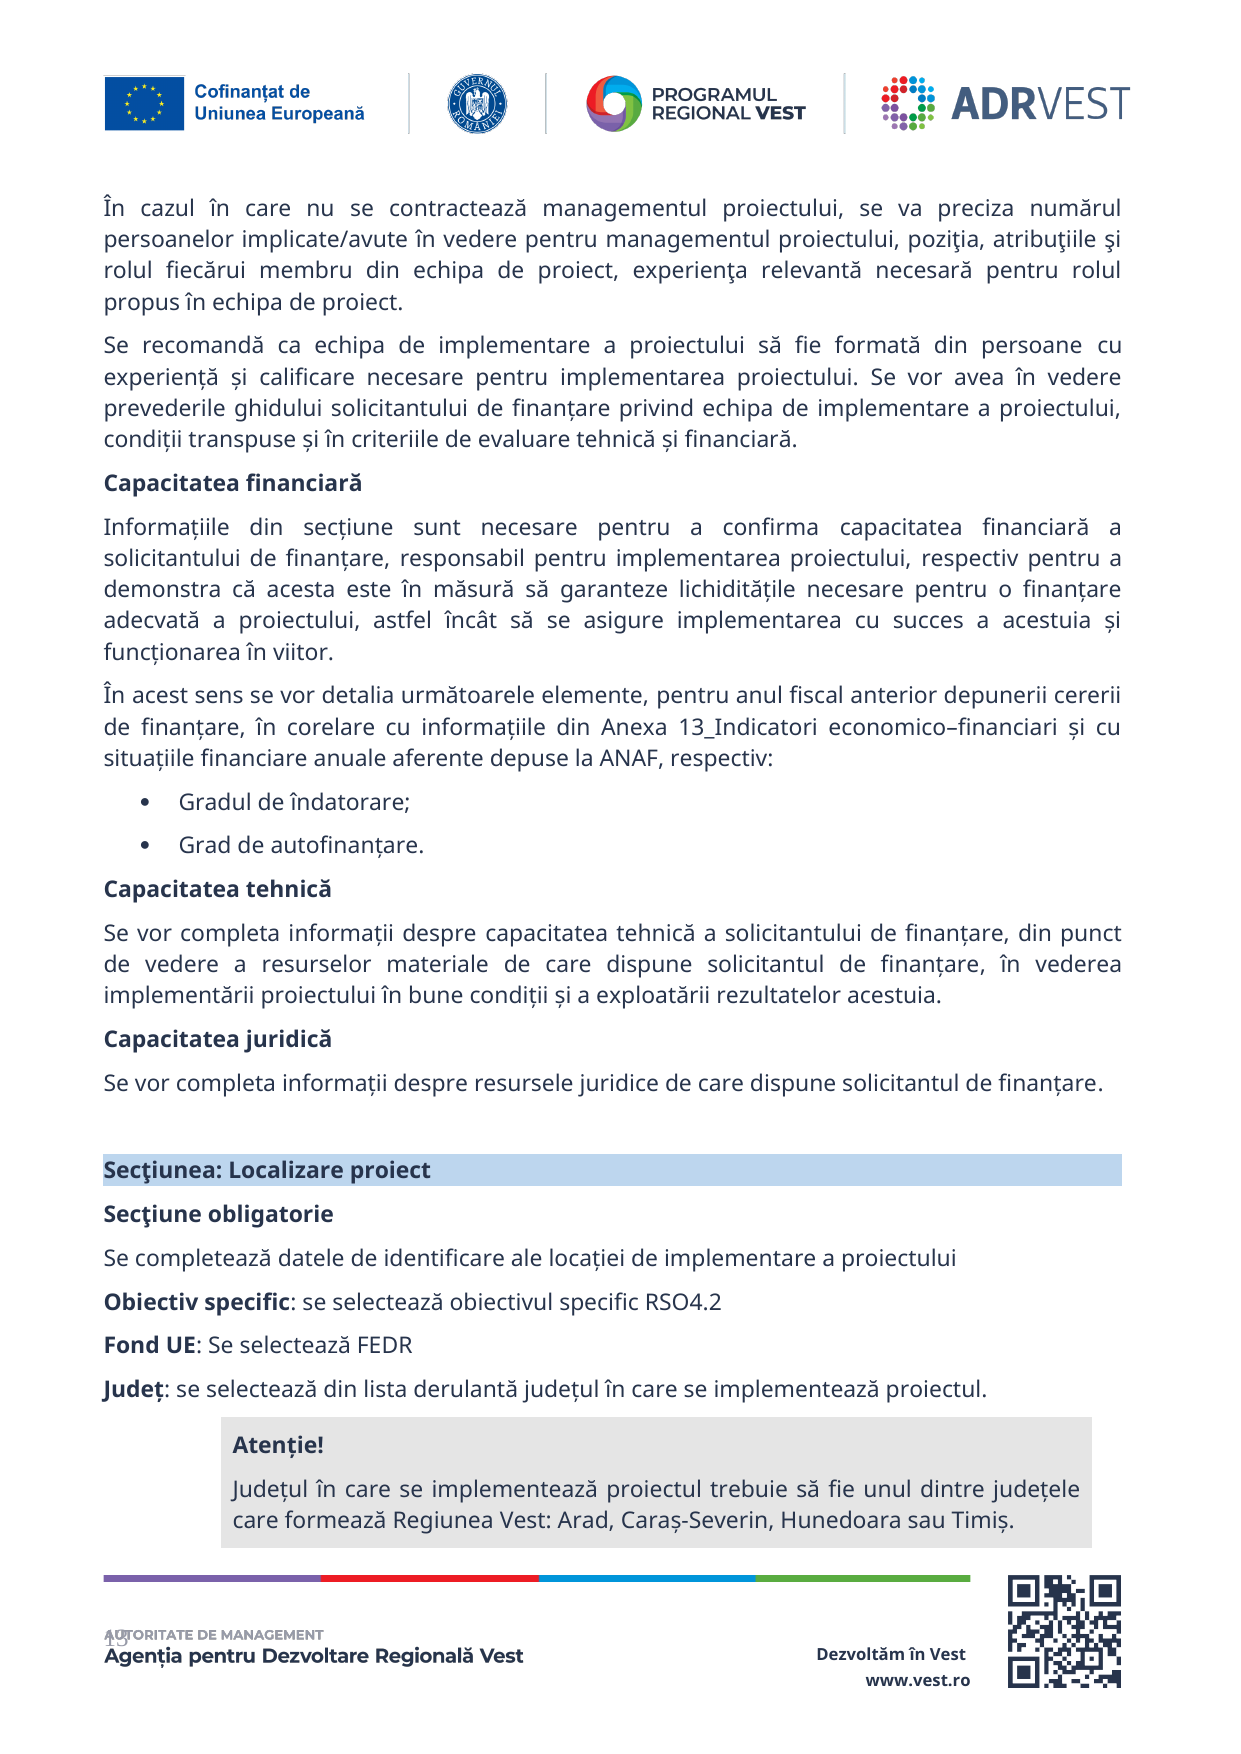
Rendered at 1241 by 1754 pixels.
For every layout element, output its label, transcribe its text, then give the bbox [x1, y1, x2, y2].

text Capacitatea financiară [103, 467, 1122, 498]
list Grad de autofinanţare. [141, 829, 1122, 861]
text Se vor completa informații despre resursele juridice de care dispune solicitantul de finanțare. [103, 1067, 1122, 1098]
text În cazul în care nu se contractează managementul proiectului, se va preciza numărul persoanelor implicate/avute în vedere pentru managementul proiectului, poziţia, atribuţiile şi rolul fiecărui membru din echipa de proiect, experienţa relevantă necesară pentru rolul propus în echipa de proiect. [103, 192, 1122, 317]
text Județ: se selectează din lista derulantă județul în care se implementează proiectul. [103, 1373, 1122, 1404]
list Gradul de îndatorare; [141, 786, 1122, 817]
text Capacitatea tehnică [103, 873, 1122, 904]
text Capacitatea juridică [103, 1023, 1122, 1054]
text Se vor completa informații despre capacitatea tehnică a solicitantului de finanțare, din punct de vedere a resurselor materiale de care dispune solicitantul de finanțare, în vederea implementării proiectului în bune condiții și a exploatării rezultatelor acestuia. [103, 917, 1122, 1011]
picture [999, 1566, 1130, 1697]
text Obiectiv specific: se selectează obiectivul specific RSO4.2 [103, 1286, 1122, 1317]
text În acest sens se vor detalia următoarele elemente, pentru anul fiscal anterior depunerii cererii de finanțare, în corelare cu informațiile din Anexa 13_Indicatori economico–financiari și cu situațiile financiare anuale aferente depuse la ANAF, respectiv: [103, 679, 1122, 773]
text Secţiune obligatorie [103, 1198, 1122, 1229]
text Secţiunea: Localizare proiect [103, 1154, 1122, 1186]
text Se recomandă ca echipa de implementare a proiectului să fie formată din persoane cu experiență și calificare necesare pentru implementarea proiectului. Se vor avea în vedere prevederile ghidului solicitantului de finanțare privind echipa de implementare a proiectului, condiții transpuse și în criteriile de evaluare tehnică și financiară. [103, 329, 1122, 454]
text Fond UE: Se selectează FEDR [103, 1329, 1122, 1361]
table_header Atenție! Județul în care se implementează proiectul trebuie să fie unul dintre județele care formează Regiunea Vest: Arad, Caraș-Severin, Hunedoara sau Timiș. [221, 1417, 1092, 1548]
text Se completează datele de identificare ale locației de implementare a proiectului [103, 1242, 1122, 1273]
text Informațiile din secțiune sunt necesare pentru a confirma capacitatea financiară a solicitantului de finanțare, responsabil pentru implementarea proiectului, respectiv pentru a demonstra că acesta este în măsură să garanteze lichiditățile necesare pentru o finanțare adecvată a proiectului, astfel încât să se asigure implementarea cu succes a acestuia și funcționarea în viitor. [103, 511, 1122, 667]
picture [103, 73, 1131, 134]
